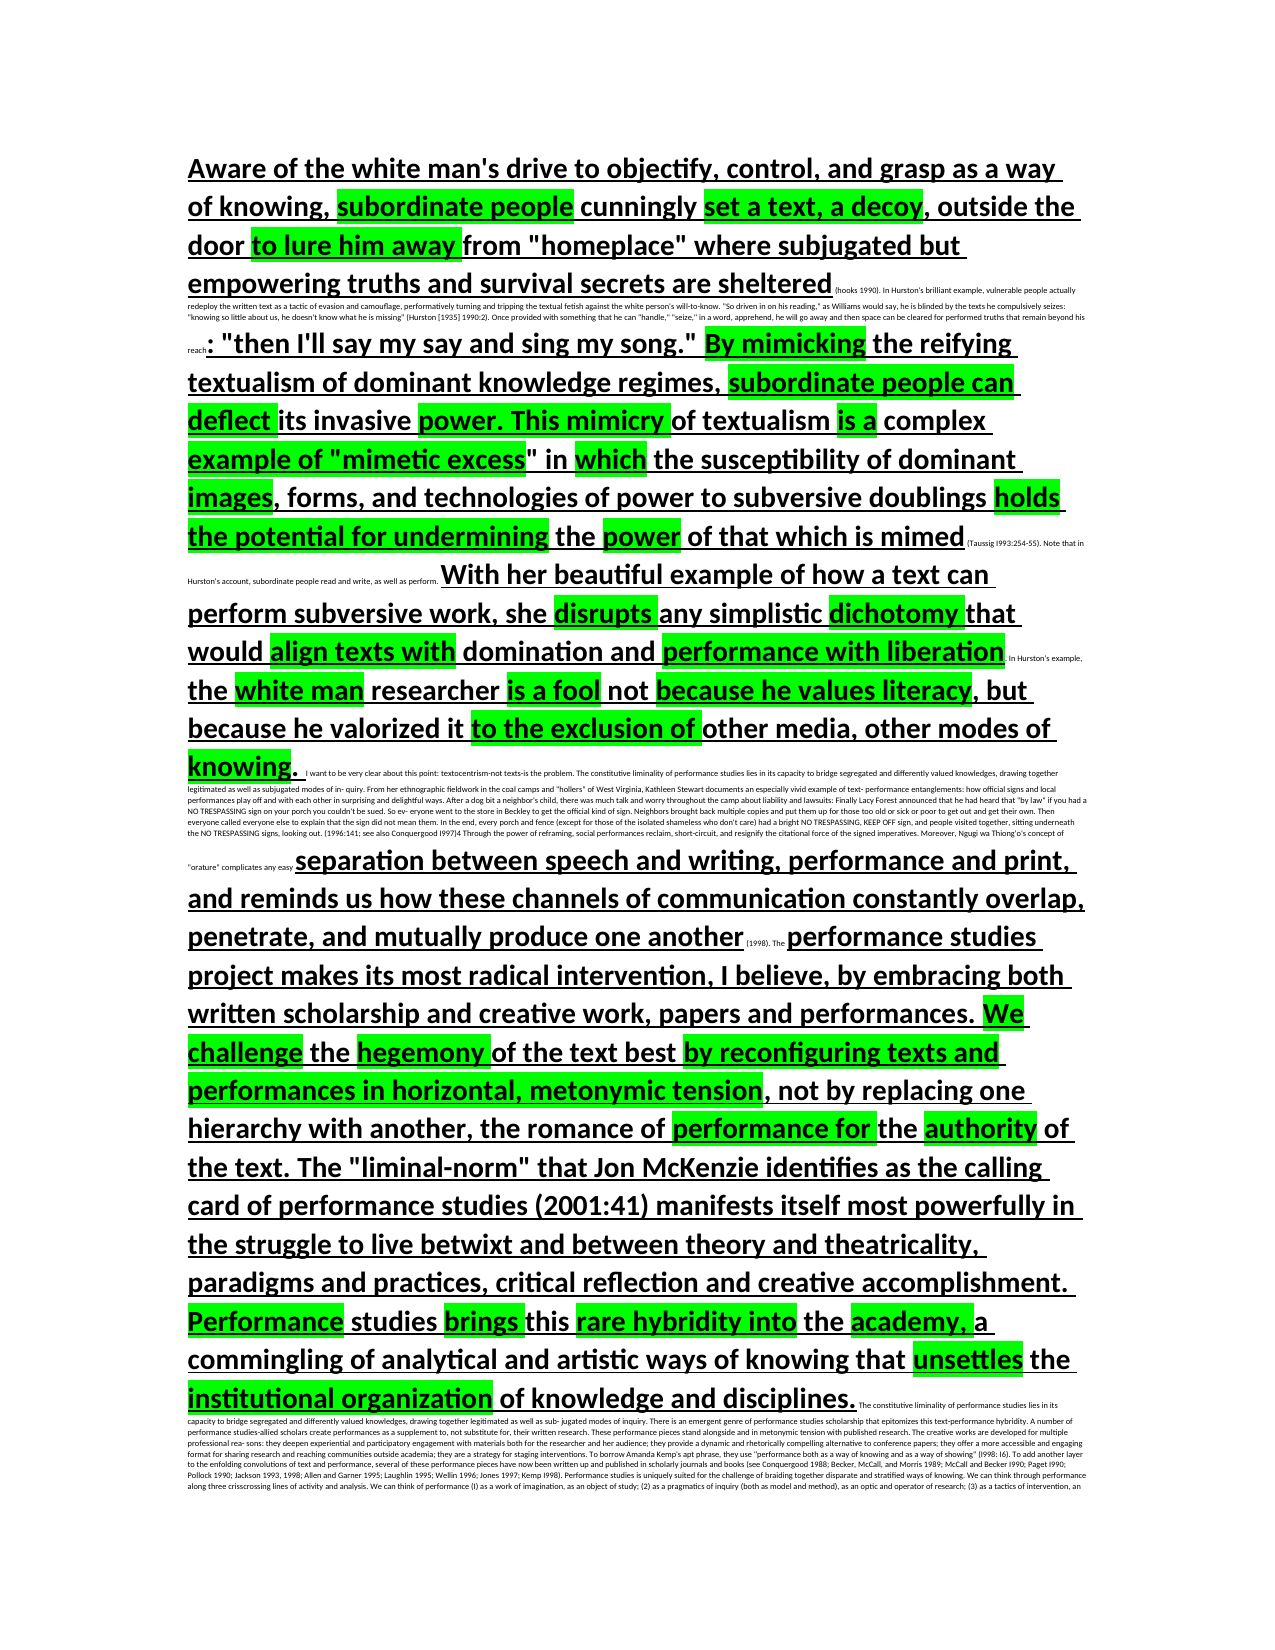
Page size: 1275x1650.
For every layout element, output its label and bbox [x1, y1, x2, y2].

text [187, 150, 1087, 1492]
